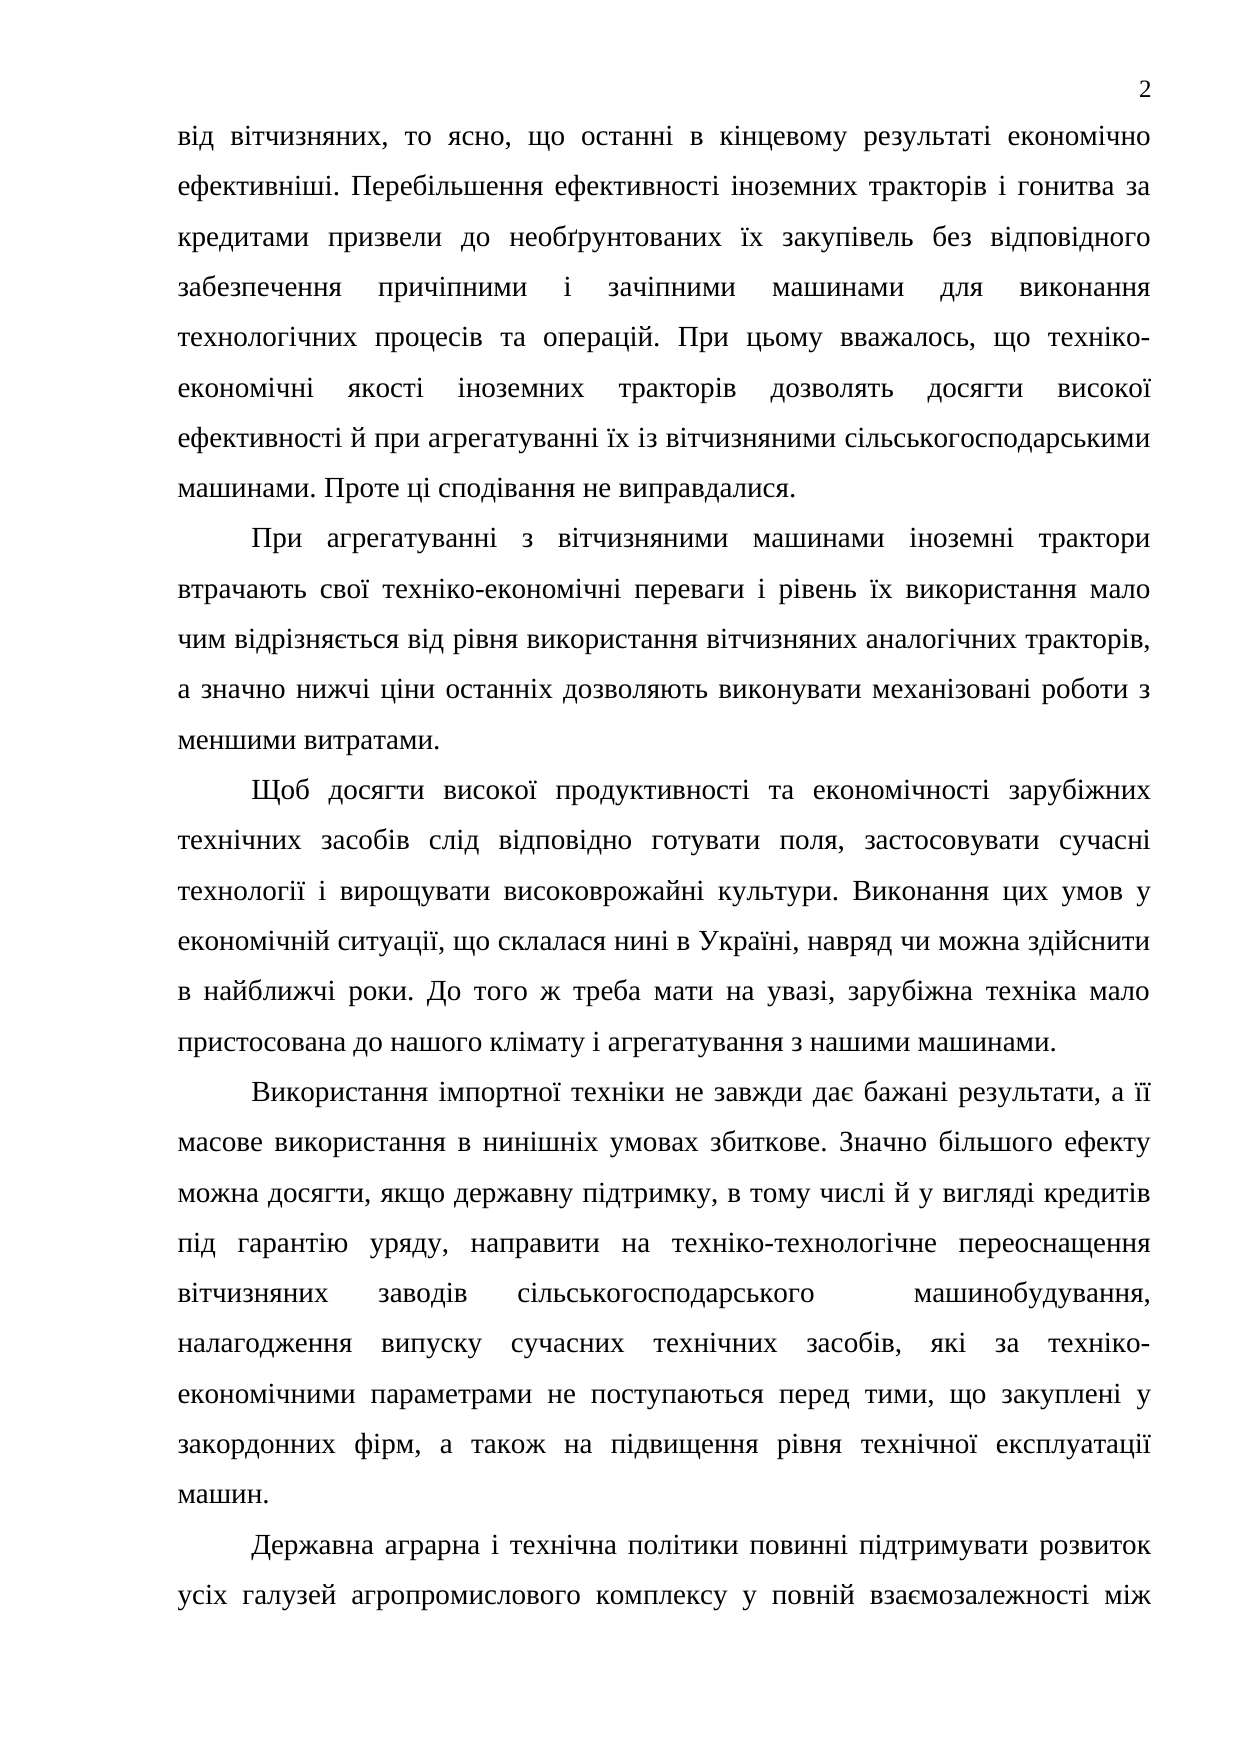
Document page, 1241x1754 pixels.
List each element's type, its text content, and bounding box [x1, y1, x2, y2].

text При агрегатуванні з вітчизняними машинами іноземні трактори втрачають свої техніко-економічні переваги і рівень їх використання мало чим відрізняється від рівня використання вітчизняних аналогічних тракторів, а значно нижчі ціни останніх дозволяють виконувати механізовані роботи з меншими витратами. [177, 521, 1152, 755]
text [177, 118, 1152, 504]
text Використання імпортної техніки не завжди дає бажані результати, а її масове використання в нинішніх умовах збиткове. Значно більшого ефекту можна досягти, якщо державну підтримку, в тому числі й у вигляді кредитів під гарантію уряду, направити на техніко-технологічне переоснащення вітчизняних заводів сільськогосподарського машинобудування, налагодження випуску сучасних технічних засобів, які за техніко-економічними параметрами не поступаються перед тими, що закуплені у закордонних фірм, а також на підвищення рівня технічної експлуатації машин. [177, 1074, 1152, 1510]
text Щоб досягти високої продуктивності та економічності зарубіжних технічних засобів слід відповідно готувати поля, застосовувати сучасні технології і вирощувати високоврожайні культури. Виконання цих умов у економічній ситуації, що склалася нині в Україні, навряд чи можна здійснити в найближчі роки. До того ж треба мати на увазі, зарубіжна техніка мало пристосована до нашого клімату і агрегатування з нашими машинами. [177, 772, 1152, 1057]
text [177, 1527, 1152, 1611]
